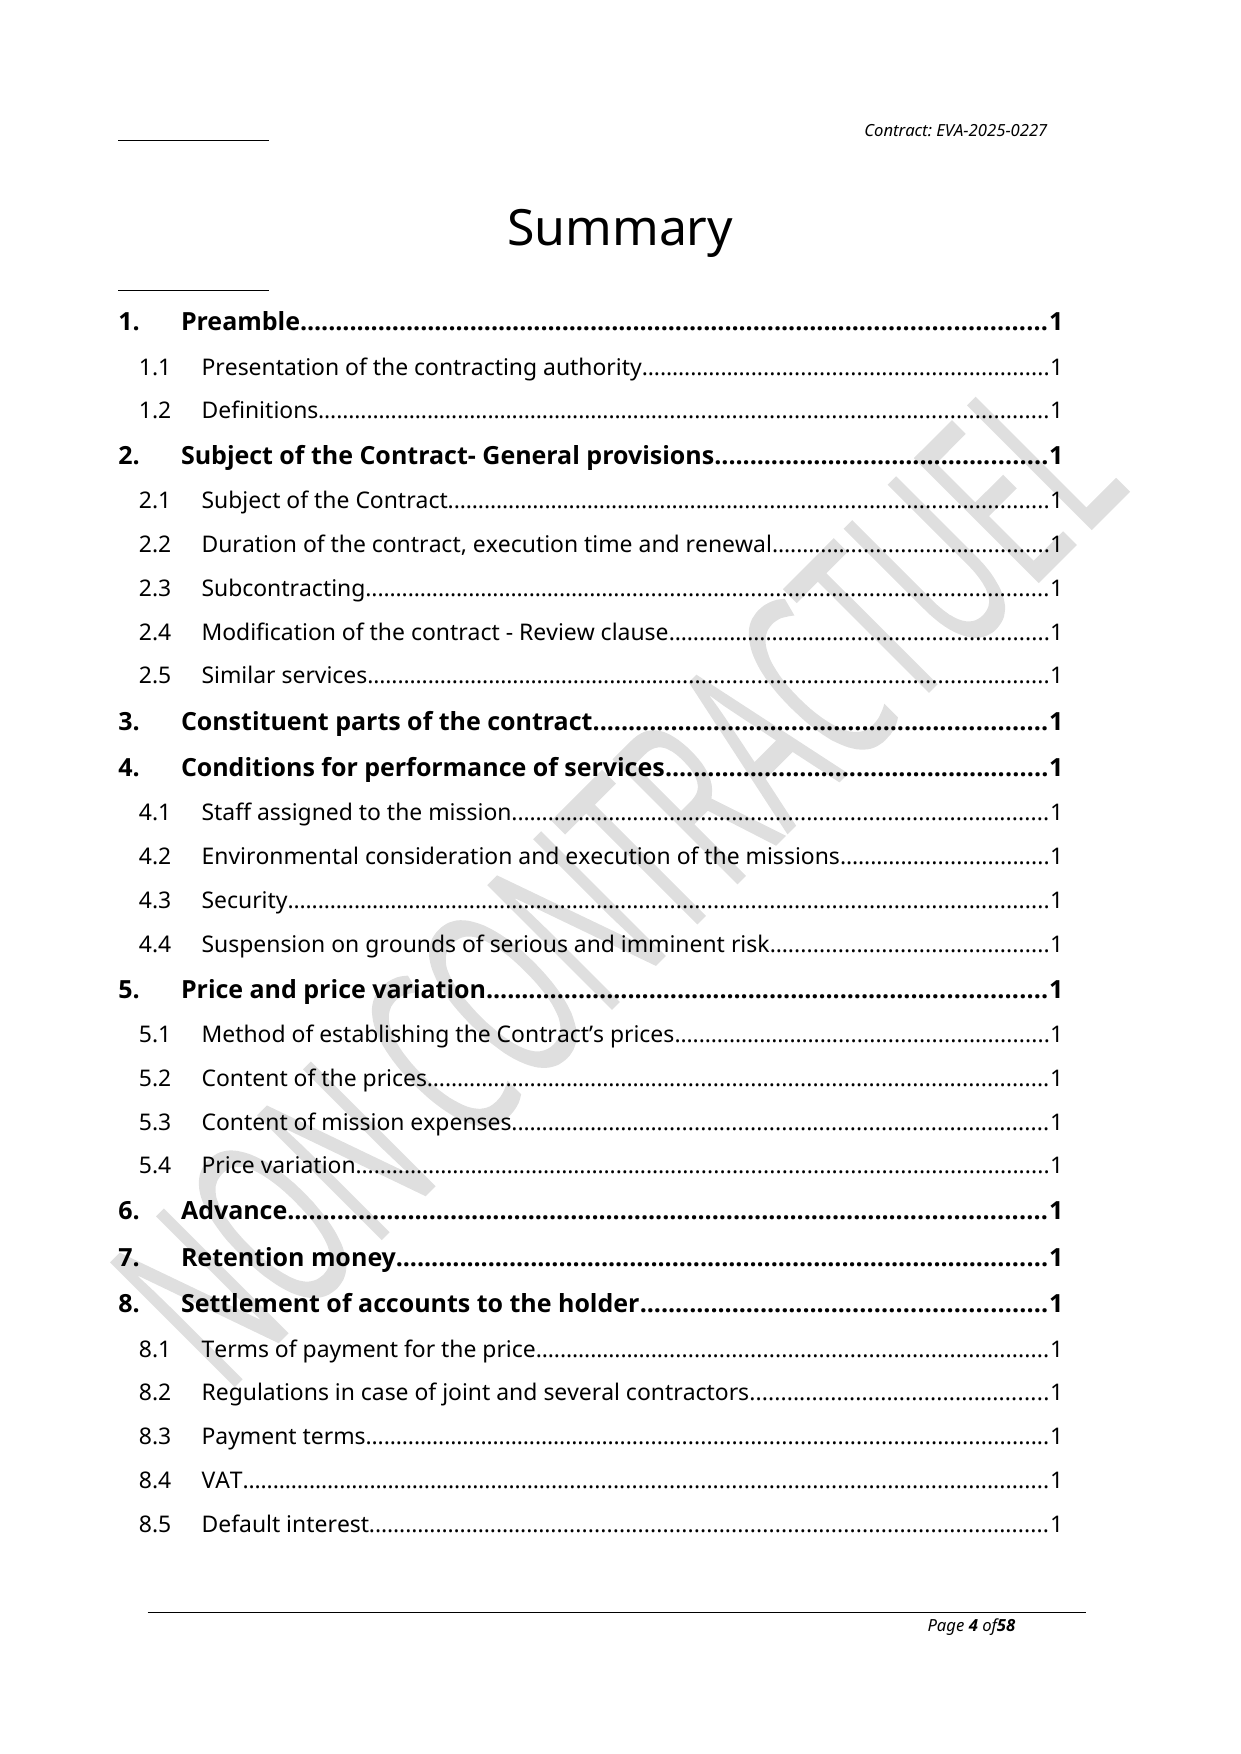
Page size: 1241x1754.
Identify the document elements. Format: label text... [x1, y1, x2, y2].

text 6. Advance 1 [118, 1193, 1122, 1227]
text 5.1 Method of establishing the Contract’s prices 1 [139, 1018, 1122, 1049]
text Summary [118, 192, 1122, 260]
text 4.1 Staff assigned to the mission 1 [139, 796, 1122, 828]
text 7. Retention money 1 [118, 1239, 1122, 1273]
text 2.2 Duration of the contract, execution time and renewal 1 [139, 528, 1122, 559]
text 2.3 Subcontracting 1 [139, 572, 1122, 603]
text 1.2 Definitions 1 [139, 394, 1122, 425]
text 8. Settlement of accounts to the holder 1 [118, 1286, 1122, 1320]
text 1.1 Presentation of the contracting authority 1 [139, 350, 1122, 382]
text 4. Conditions for performance of services 1 [118, 750, 1122, 784]
text 5. Price and price variation 1 [118, 971, 1122, 1005]
text 4.2 Environmental consideration and execution of the missions 1 [139, 840, 1122, 871]
text 5.2 Content of the prices 1 [139, 1062, 1122, 1093]
text 2. Subject of the Contract- General provisions 1 [118, 438, 1122, 472]
text 8.2 Regulations in case of joint and several contractors 1 [139, 1376, 1122, 1408]
text 2.1 Subject of the Contract 1 [139, 484, 1122, 516]
text 8.3 Payment terms 1 [139, 1420, 1122, 1451]
text 8.5 Default interest 1 [139, 1508, 1122, 1539]
text 4.3 Security 1 [139, 884, 1122, 915]
text 8.1 Terms of payment for the price 1 [139, 1333, 1122, 1364]
text 1. Preamble 1 [118, 304, 1122, 338]
text 4.4 Suspension on grounds of serious and imminent risk 1 [139, 928, 1122, 959]
text 5.4 Price variation 1 [139, 1149, 1122, 1180]
text 8.4 VAT 1 [139, 1464, 1122, 1495]
text 2.4 Modification of the contract - Review clause 1 [139, 616, 1122, 647]
text 5.3 Content of mission expenses 1 [139, 1105, 1122, 1137]
text 2.5 Similar services 1 [139, 659, 1122, 691]
text 3. Constituent parts of the contract 1 [118, 703, 1122, 737]
